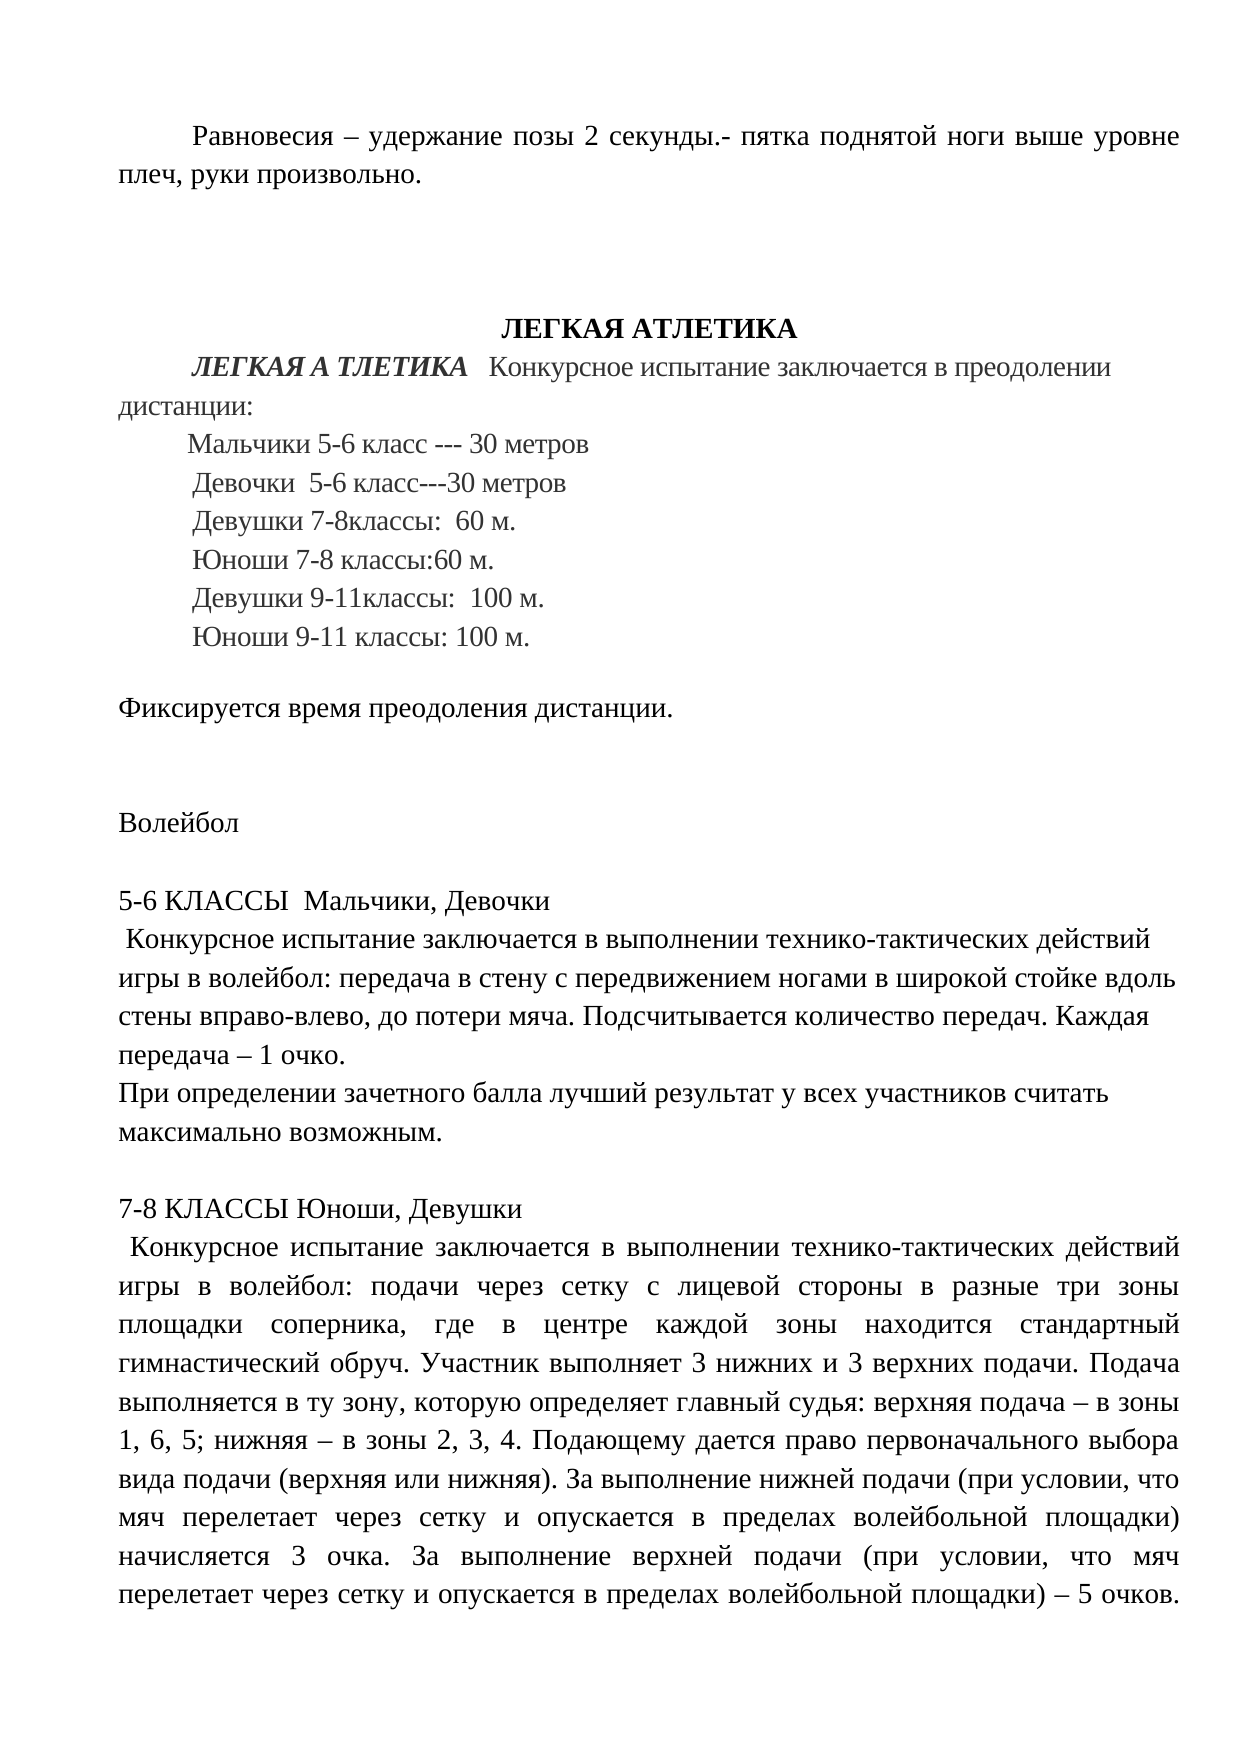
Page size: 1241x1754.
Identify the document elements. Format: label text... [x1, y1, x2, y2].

text Юноши 9-11 классы: 100 м. [118, 619, 1140, 653]
text Девочки 5-6 класс---30 метров [118, 465, 1180, 498]
text Равновесия – удержание позы 2 секунды.- пятка поднятой ноги выше уровне плеч, руки произвольно. [118, 118, 1181, 190]
text ЛЕГКАЯ АТЛЕТИКА [118, 311, 1181, 344]
text Юноши 7-8 классы:60 м. [118, 542, 1140, 576]
text Фиксируется время преодоления дистанции. [118, 690, 1181, 723]
text Девушки 7-8классы: 60 м. [118, 503, 1180, 537]
text 5-6 КЛАССЫ Мальчики, Девочки [118, 883, 1181, 916]
text Девушки 9-11классы: 100 м. [118, 581, 1140, 614]
text Мальчики 5-6 класс --- 30 метров [118, 426, 1180, 460]
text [118, 1229, 1181, 1610]
text Волейбол [118, 806, 1181, 839]
text При определении зачетного балла лучший результат у всех участников считать максимально возможным. [118, 1075, 1181, 1147]
text 7-8 КЛАССЫ Юноши, Девушки [118, 1191, 1181, 1224]
text Конкурсное испытание заключается в выполнении технико-тактических действий игры в волейбол: передача в стену с передвижением ногами в широкой стойке вдоль стены вправо-влево, до потери мяча. Подсчитывается количество передач. Каждая передача – 1 очко. [118, 921, 1181, 1070]
text ЛЕГКАЯ А ТЛЕТИКА Конкурсное испытание заключается в преодолении дистанции: [118, 349, 1180, 421]
